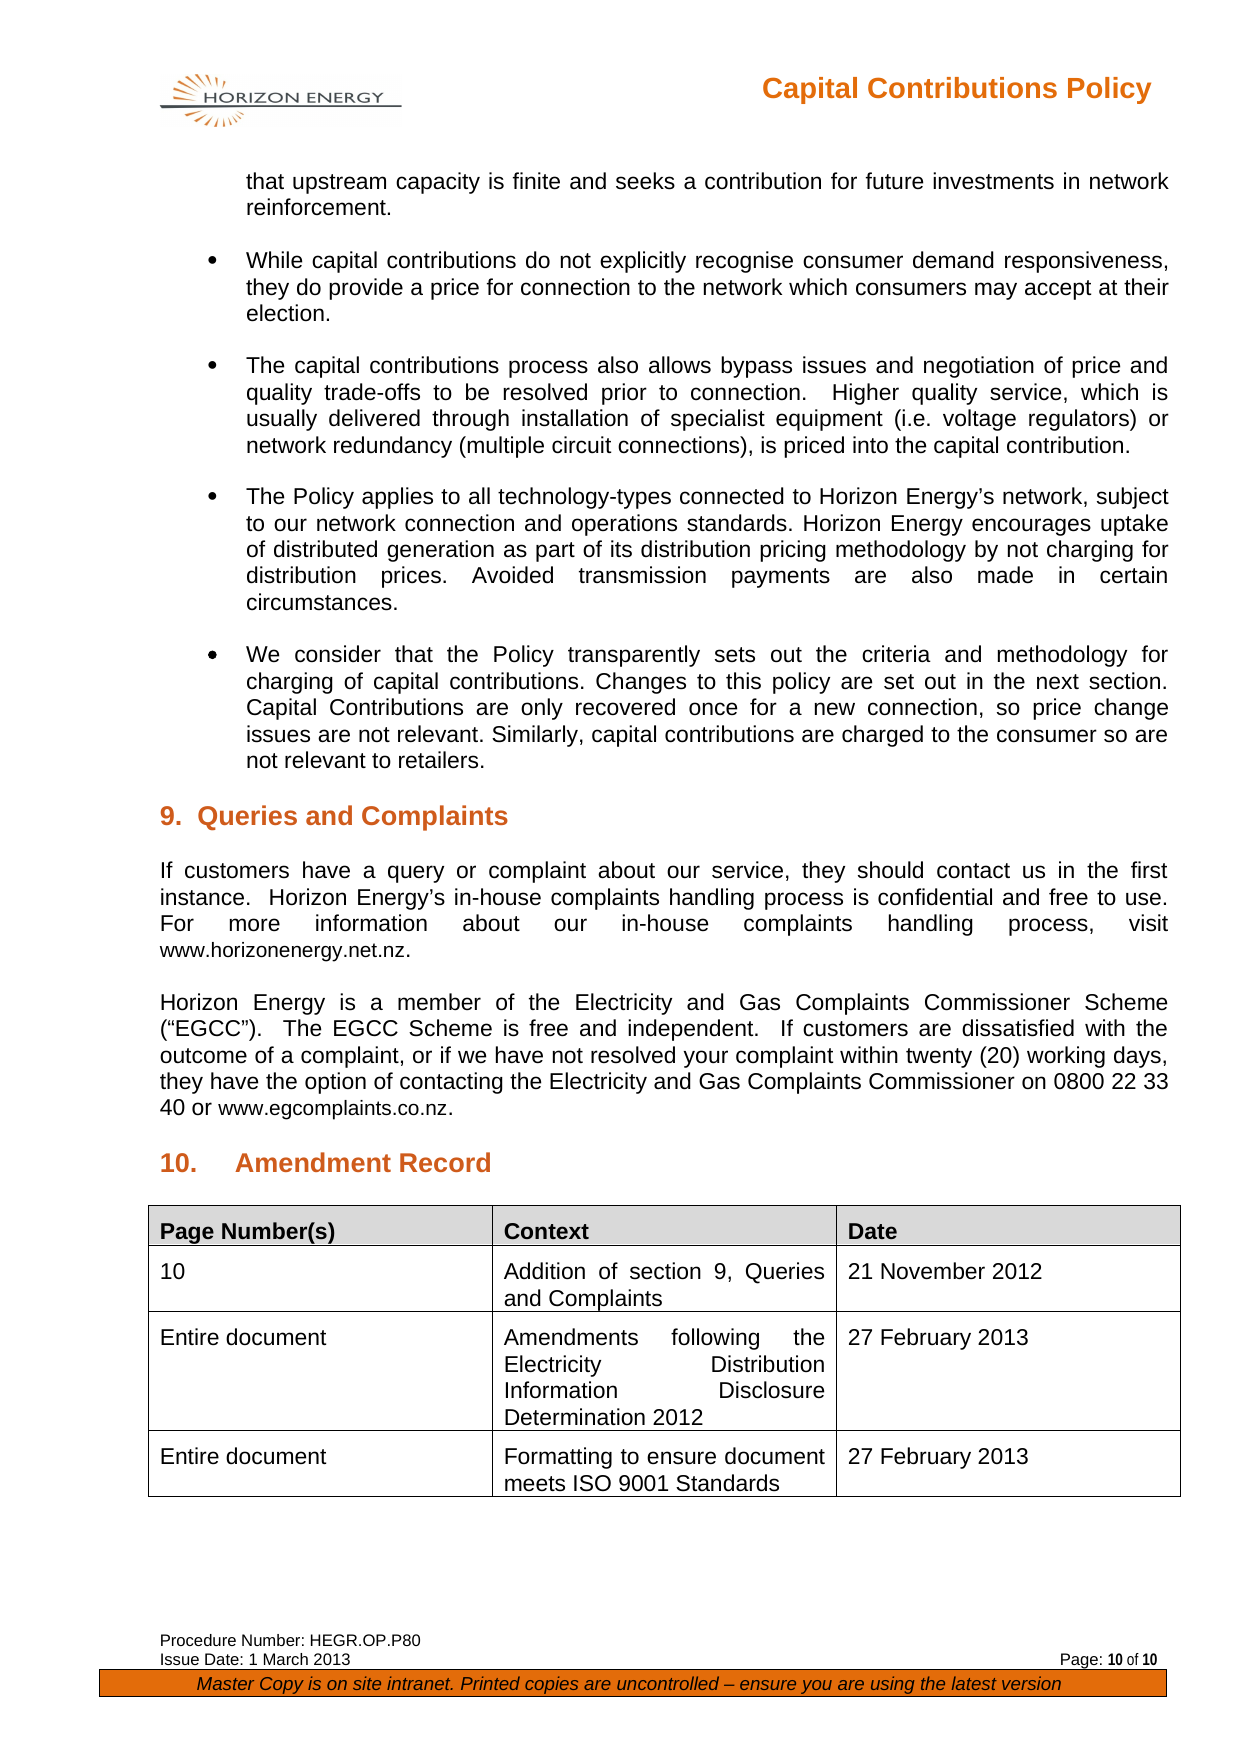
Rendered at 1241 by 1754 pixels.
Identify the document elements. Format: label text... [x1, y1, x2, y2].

table_header Date [837, 1206, 1180, 1244]
table_cell Addition of section 9, Queries and Complaints [493, 1246, 836, 1311]
table_cell 10 [149, 1246, 492, 1311]
list We consider that the Policy transparently sets out the criteria and methodology for charging of capital contributions. Changes to this policy are set out in the next section. Capital Contributions are only recovered once for a new connection, so price change issues are not relevant. Similarly, capital contributions are charged to the consumer so are not relevant to retailers. [208, 641, 1169, 773]
table_header Context [493, 1206, 836, 1244]
subtitle Amendment Record [159, 1147, 1169, 1178]
list The Policy applies to all technology-types connected to Horizon Energy’s network, subject to our network connection and operations standards. Horizon Energy encourages uptake of distributed generation as part of its distribution pricing methodology by not charging for distribution prices. Avoided transmission payments are also made in certain circumstances. [208, 483, 1169, 615]
subtitle Queries and Complaints [159, 799, 1169, 831]
text If customers have a query or complaint about our service, they should contact us in the first instance. Horizon Energy’s in-house complaints handling process is confidential and free to use. For more information about our in-house complaints handling process, visit www.horizonenergy.net.nz. [159, 857, 1169, 963]
list The capital contributions process also allows bypass issues and negotiation of price and quality trade-offs to be resolved prior to connection. Higher quality service, which is usually delivered through installation of specialist equipment (i.e. voltage regulators) or network redundancy (multiple circuit connections), is priced into the capital contribution. [208, 352, 1169, 458]
picture [159, 74, 402, 127]
table_cell 21 November 2012 [837, 1246, 1180, 1311]
list While capital contributions do not explicitly recognise consumer demand responsiveness, they do provide a price for connection to the network which consumers may accept at their election. [208, 247, 1169, 326]
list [208, 168, 1169, 221]
table_cell Entire document [149, 1431, 492, 1496]
table_header Page Number(s) [149, 1206, 492, 1244]
table_cell Amendments following the Electricity Distribution Information Disclosure Determination 2012 [493, 1312, 836, 1430]
table_cell Formatting to ensure document meets ISO 9001 Standards [493, 1431, 836, 1496]
table_cell 27 February 2013 [837, 1431, 1180, 1496]
table_cell Entire document [149, 1312, 492, 1430]
text Horizon Energy is a member of the Electricity and Gas Complaints Commissioner Scheme (“EGCC”). The EGCC Scheme is free and independent. If customers are dissatisfied with the outcome of a complaint, or if we have not resolved your complaint within twenty (20) working days, they have the option of contacting the Electricity and Gas Complaints Commissioner on 0800 22 33 40 or www.egcomplaints.co.nz. [159, 989, 1169, 1121]
table_cell 27 February 2013 [837, 1312, 1180, 1430]
